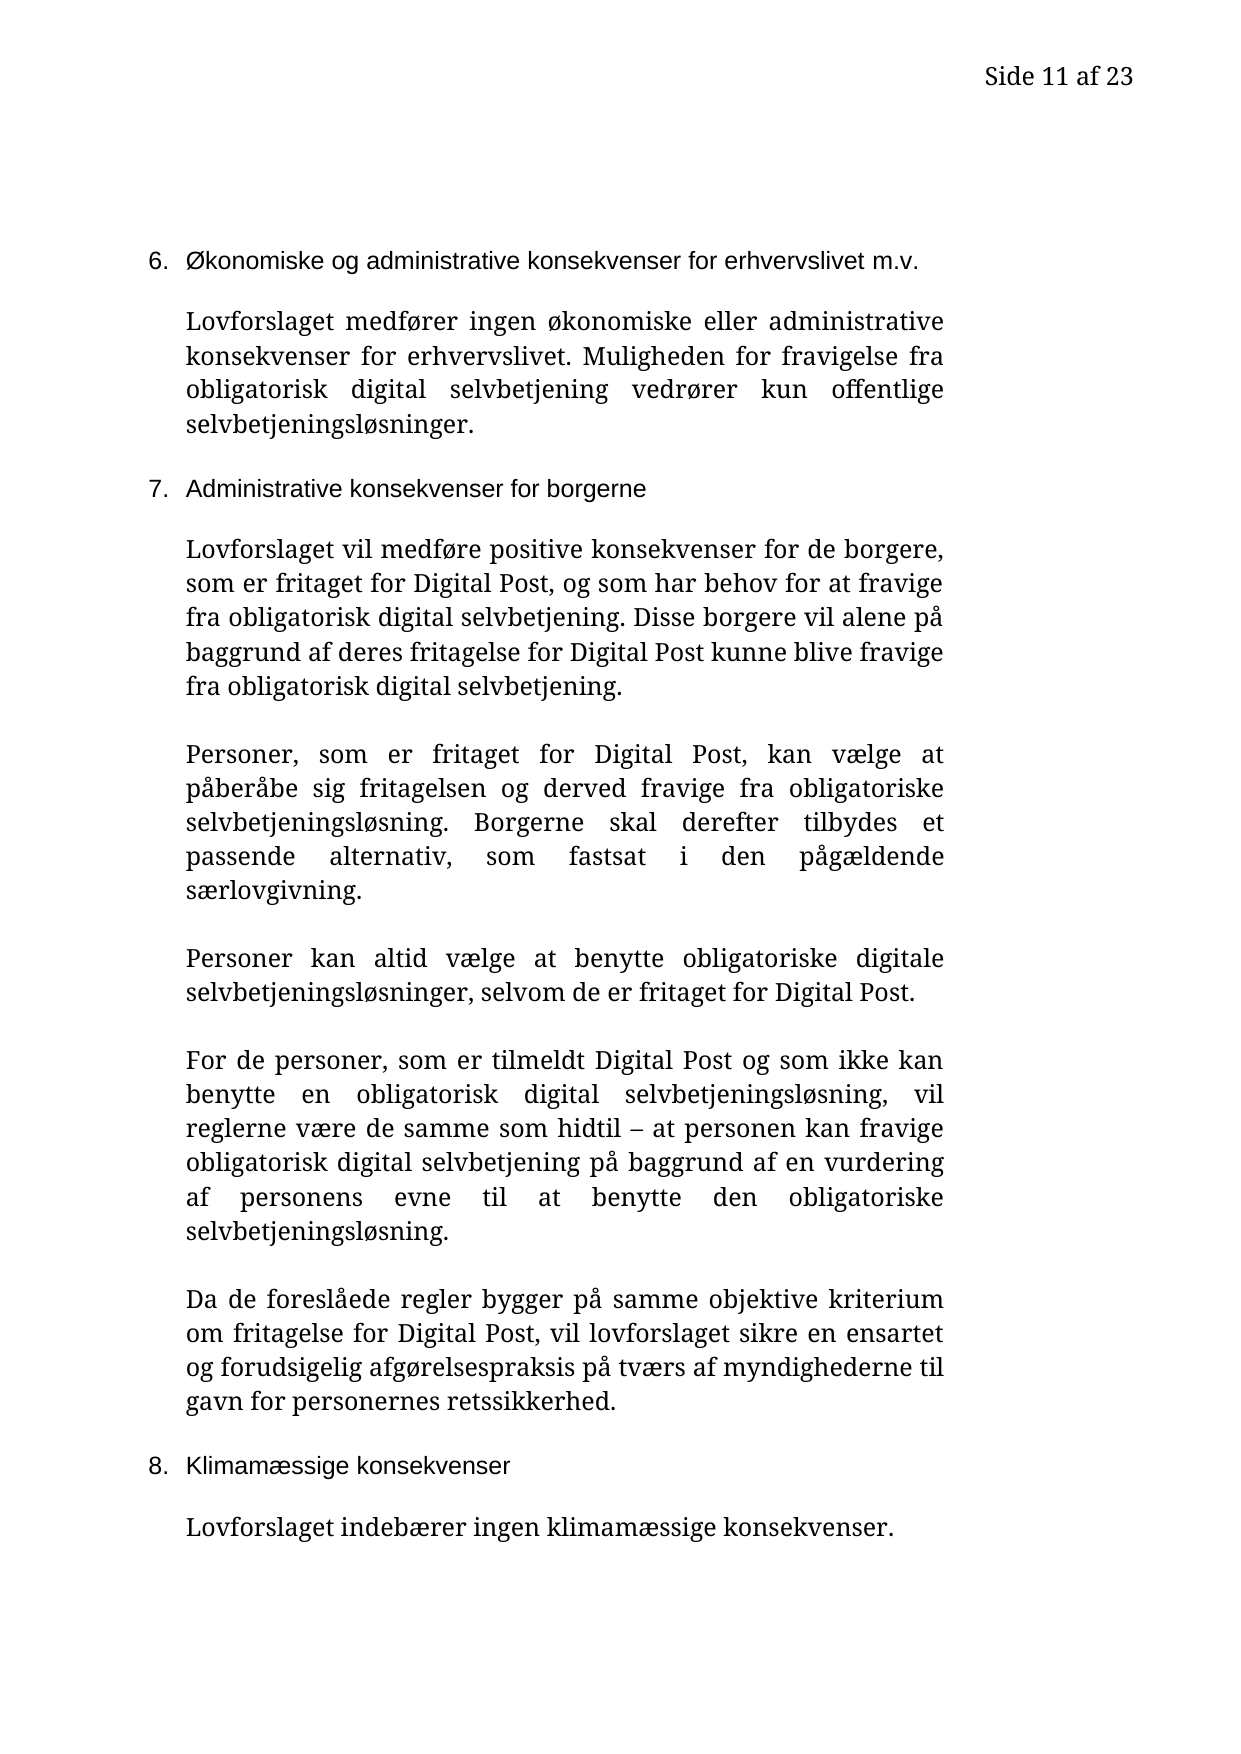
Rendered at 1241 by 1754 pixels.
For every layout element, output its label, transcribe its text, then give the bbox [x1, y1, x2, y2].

text Da de foreslåede regler bygger på samme objektive kriterium om fritagelse for Digital Post, vil lovforslaget sikre en ensartet og forudsigelig afgørelsespraksis på tværs af myndighederne til gavn for personernes retssikkerhed. [186, 1281, 945, 1418]
text Lovforslaget indebærer ingen klimamæssige konsekvenser. [186, 1509, 945, 1543]
text For de personer, som er tilmeldt Digital Post og som ikke kan benytte en obligatorisk digital selvbetjeningsløsning, vil reglerne være de samme som hidtil – at personen kan fravige obligatorisk digital selvbetjening på baggrund af en vurdering af personens evne til at benytte den obligatoriske selvbetjeningsløsning. [186, 1043, 945, 1247]
subtitle Økonomiske og administrative konsekvenser for erhvervslivet m.v. [148, 242, 945, 275]
text Lovforslaget vil medføre positive konsekvenser for de borgere, som er fritaget for Digital Post, og som har behov for at fravige fra obligatorisk digital selvbetjening. Disse borgere vil alene på baggrund af deres fritagelse for Digital Post kunne blive fravige fra obligatorisk digital selvbetjening. [186, 532, 945, 702]
text Personer kan altid vælge at benytte obligatoriske digitale selvbetjeningsløsninger, selvom de er fritaget for Digital Post. [186, 941, 945, 1009]
text Lovforslaget medfører ingen økonomiske eller administrative konsekvenser for erhvervslivet. Muligheden for fravigelse fra obligatorisk digital selvbetjening vedrører kun offentlige selvbetjeningsløsninger. [186, 304, 945, 440]
text Personer, som er fritaget for Digital Post, kan vælge at påberåbe sig fritagelsen og derved fravige fra obligatoriske selvbetjeningsløsning. Borgerne skal derefter tilbydes et passende alternativ, som fastsat i den pågældende særlovgivning. [186, 736, 945, 907]
subtitle Administrative konsekvenser for borgerne [148, 469, 945, 503]
subtitle Klimamæssige konsekvenser [148, 1447, 945, 1480]
